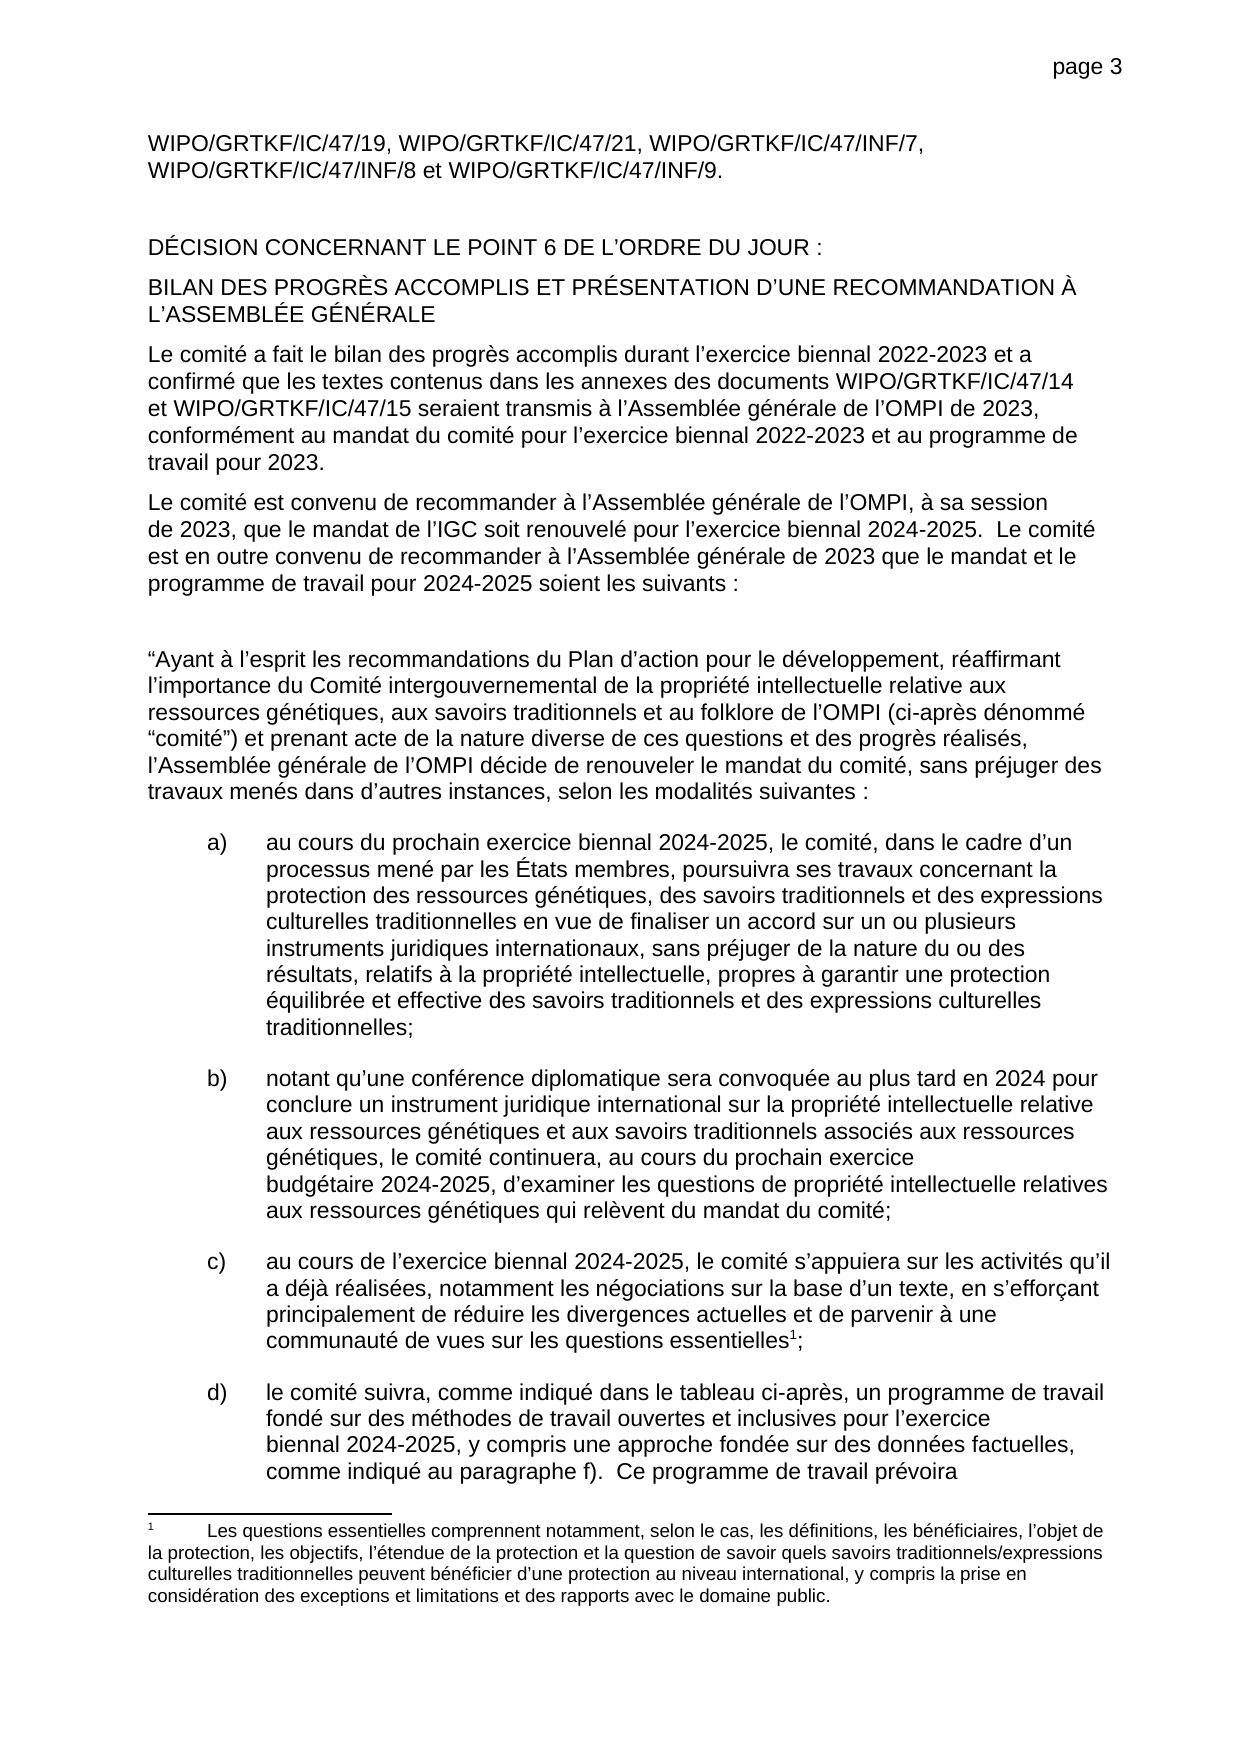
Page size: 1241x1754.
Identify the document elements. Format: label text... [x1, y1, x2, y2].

text Le comité a fait le bilan des progrès accomplis durant l’exercice biennal 2022-2023 et a confirmé que les textes contenus dans les annexes des documents WIPO/GRTKF/IC/47/14 et WIPO/GRTKF/IC/47/15 seraient transmis à l’Assemblée générale de l’OMPI de 2023, conformément au mandat du comité pour l’exercice biennal 2022-2023 et au programme de travail pour 2023. [148, 340, 1122, 475]
text “Ayant à l’esprit les recommandations du Plan d’action pour le développement, réaffirmant l’importance du Comité intergouvernemental de la propriété intellectuelle relative aux ressources génétiques, aux savoirs traditionnels et au folklore de l’OMPI (ci-après dénommé “comité”) et prenant acte de la nature diverse de ces questions et des progrès réalisés, l’Assemblée générale de l’OMPI décide de renouveler le mandat du comité, sans préjuger des travaux menés dans d’autres instances, selon les modalités suivantes : [148, 646, 1122, 804]
list notant qu’une conférence diplomatique sera convoquée au plus tard en 2024 pour conclure un instrument juridique international sur la propriété intellectuelle relative aux ressources génétiques et aux savoirs traditionnels associés aux ressources génétiques, le comité continuera, au cours du prochain exercice budgétaire 2024-2025, d’examiner les questions de propriété intellectuelle relatives aux ressources génétiques qui relèvent du mandat du comité; [207, 1065, 1122, 1223]
text Bilan des progrès accomplis et présentation d’une recommandation à l’Assemblée générale [148, 273, 1122, 327]
list au cours du prochain exercice biennal 2024-2025, le comité, dans le cadre d’un processus mené par les États membres, poursuivra ses travaux concernant la protection des ressources génétiques, des savoirs traditionnels et des expressions culturelles traditionnelles en vue de finaliser un accord sur un ou plusieurs instruments juridiques internationaux, sans préjuger de la nature du ou des résultats, relatifs à la propriété intellectuelle, propres à garantir une protection équilibrée et effective des savoirs traditionnels et des expressions culturelles traditionnelles; [207, 829, 1122, 1040]
text Le comité est convenu de recommander à l’Assemblée générale de l’OMPI, à sa session de 2023, que le mandat de l’IGC soit renouvelé pour l’exercice biennal 2024-2025. Le comité est en outre convenu de recommander à l’Assemblée générale de 2023 que le mandat et le programme de travail pour 2024-2025 soient les suivants : [148, 488, 1122, 596]
text Décision concernant le point 6 de l’ordre du jour : [148, 234, 1122, 261]
list au cours de l’exercice biennal 2024-2025, le comité s’appuiera sur les activités qu’il a déjà réalisées, notamment les négociations sur la base d’un texte, en s’efforçant principalement de réduire les divergences actuelles et de parvenir à une communauté de vues sur les questions essentielles; [207, 1248, 1122, 1354]
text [148, 129, 1122, 184]
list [207, 1379, 1122, 1484]
